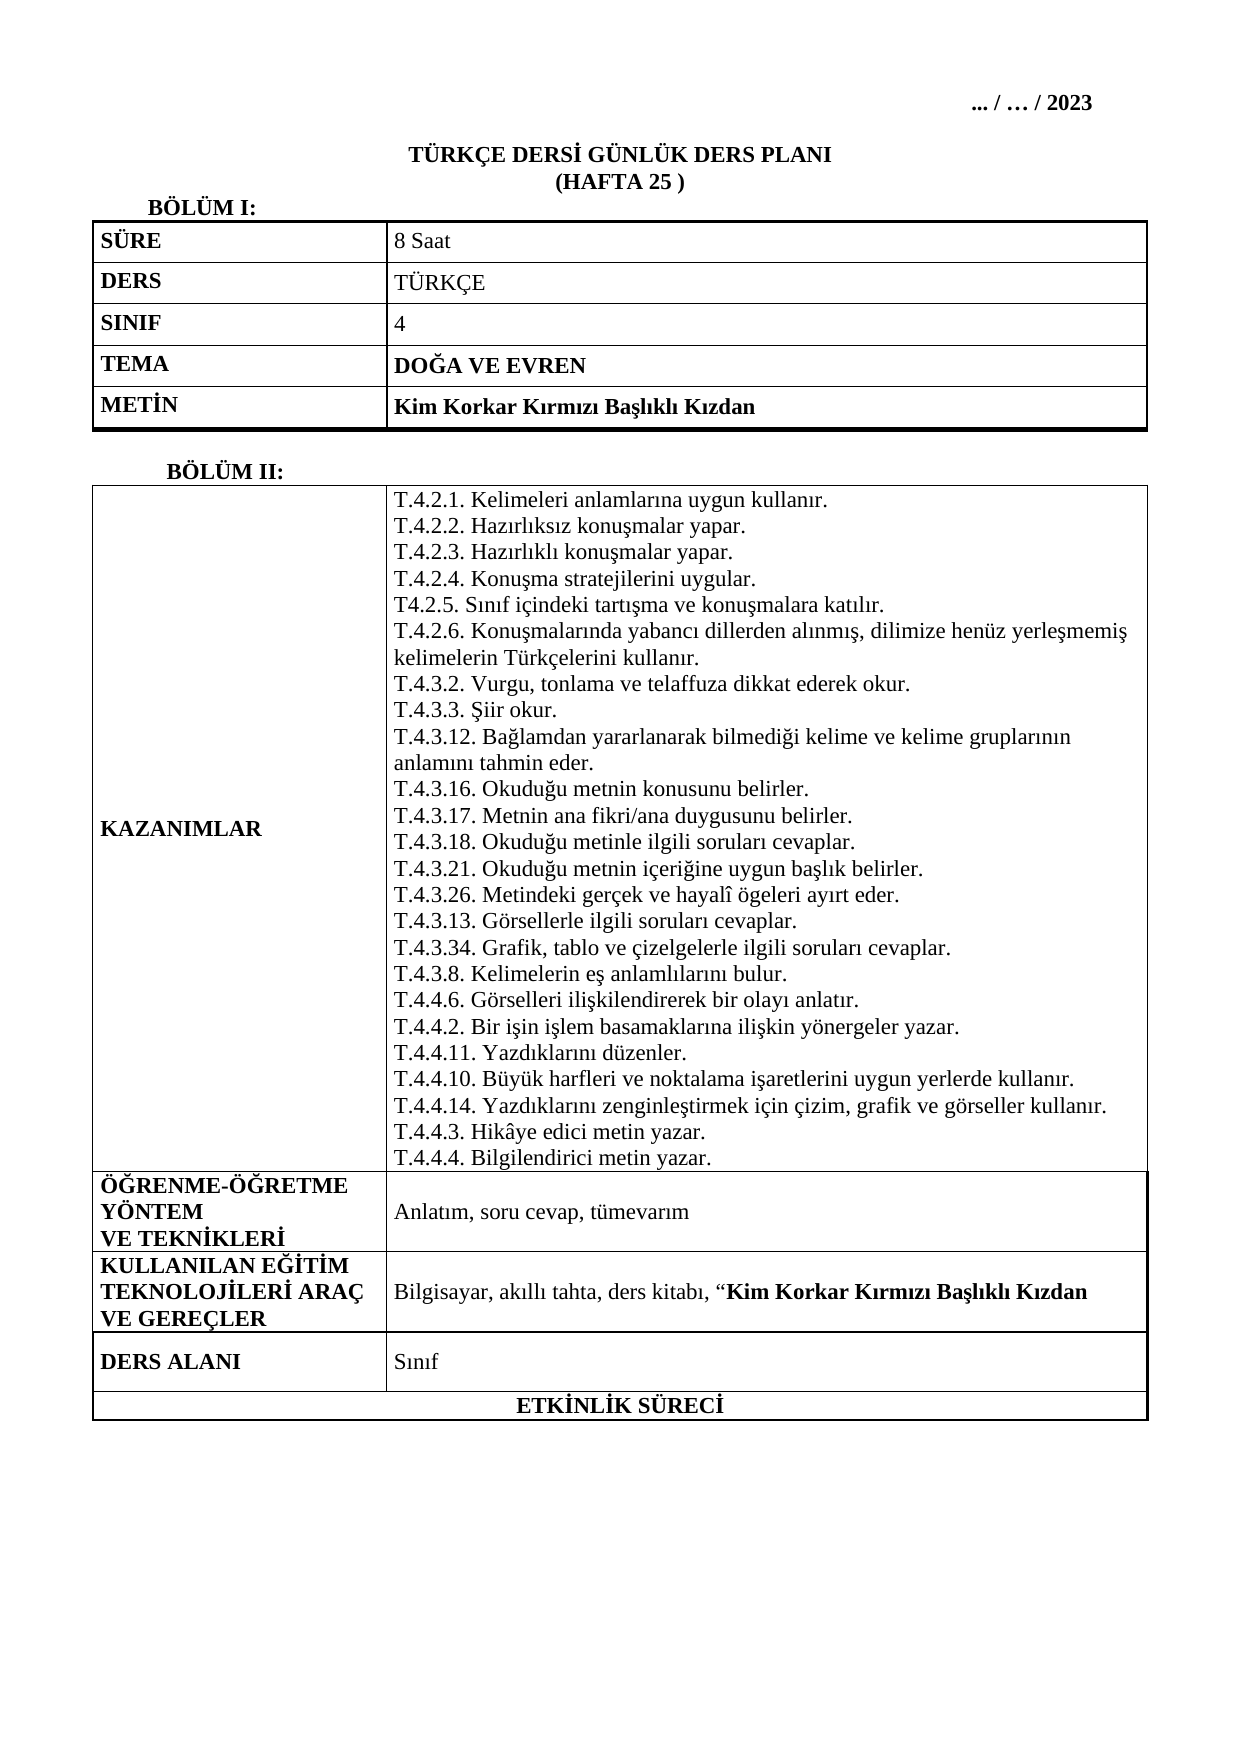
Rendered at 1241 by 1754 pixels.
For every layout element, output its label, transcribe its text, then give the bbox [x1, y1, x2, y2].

table_cell Sınıf [387, 1333, 1146, 1391]
table_cell Anlatım, soru cevap, tümevarım [387, 1172, 1146, 1251]
table_cell TEMA [94, 346, 386, 386]
table_header SÜRE [94, 223, 386, 262]
table_header KAZANIMLAR [93, 486, 386, 1171]
table_cell ETKİNLİK SÜRECİ [94, 1392, 1146, 1418]
text BÖLÜM I: [148, 194, 1092, 220]
text ... / … / 2023 [148, 89, 1092, 115]
table_cell TÜRKÇE [388, 263, 1146, 303]
table_header 8 Saat [388, 223, 1146, 262]
table_cell Bilgisayar, akıllı tahta, ders kitabı, “Kim Korkar Kırmızı Başlıklı Kızdan [387, 1252, 1146, 1331]
table_cell SINIF [94, 304, 386, 344]
table_cell DOĞA VE EVREN [388, 346, 1146, 386]
table_cell 4 [388, 304, 1146, 344]
text (HAFTA 25 ) [148, 168, 1092, 194]
text BÖLÜM II: [148, 458, 1092, 484]
table_cell KULLANILAN EĞİTİM TEKNOLOJİLERİ ARAÇ VE GEREÇLER [93, 1252, 386, 1331]
table_cell DERS ALANI [94, 1333, 386, 1391]
table_cell METİN [94, 387, 386, 427]
table_cell ÖĞRENME-ÖĞRETME YÖNTEM VE TEKNİKLERİ [93, 1172, 386, 1251]
text TÜRKÇE DERSİ GÜNLÜK DERS PLANI [148, 141, 1092, 168]
table_header T.4.2.1. Kelimeleri anlamlarına uygun kullanır. T.4.2.2. Hazırlıksız konuşmalar yapar. T.4.2.3. Hazırlıklı konuşmalar yapar. T.4.2.4. Konuşma stratejilerini uygular. T4.2.5. Sınıf içindeki tartışma ve konuşmalara katılır. T.4.2.6. Konuşmalarında yabancı dillerden alınmış, dilimize henüz yerleşmemiş kelimelerin Türkçelerini kullanır. T.4.3.2. Vurgu, tonlama ve telaffuza dikkat ederek okur. T.4.3.3. Şiir okur. T.4.3.12. Bağlamdan yararlanarak bilmediği kelime ve kelime gruplarının anlamını tahmin eder. T.4.3.16. Okuduğu metnin konusunu belirler. T.4.3.17. Metnin ana fikri/ana duygusunu belirler. T.4.3.18. Okuduğu metinle ilgili soruları cevaplar. T.4.3.21. Okuduğu metnin içeriğine uygun başlık belirler. T.4.3.26. Metindeki gerçek ve hayalî ögeleri ayırt eder. T.4.3.13. Görsellerle ilgili soruları cevaplar. T.4.3.34. Grafik, tablo ve çizelgelerle ilgili soruları cevaplar. T.4.3.8. Kelimelerin eş anlamlılarını bulur. T.4.4.6. Görselleri ilişkilendirerek bir olayı anlatır. T.4.4.2. Bir işin işlem basamaklarına ilişkin yönergeler yazar. T.4.4.11. Yazdıklarını düzenler. T.4.4.10. Büyük harfleri ve noktalama işaretlerini uygun yerlerde kullanır. T.4.4.14. Yazdıklarını zenginleştirmek için çizim, grafik ve görseller kullanır. T.4.4.3. Hikâye edici metin yazar. T.4.4.4. Bilgilendirici metin yazar. [387, 486, 1147, 1171]
table_cell Kim Korkar Kırmızı Başlıklı Kızdan [388, 387, 1146, 427]
table_cell DERS [94, 263, 386, 303]
